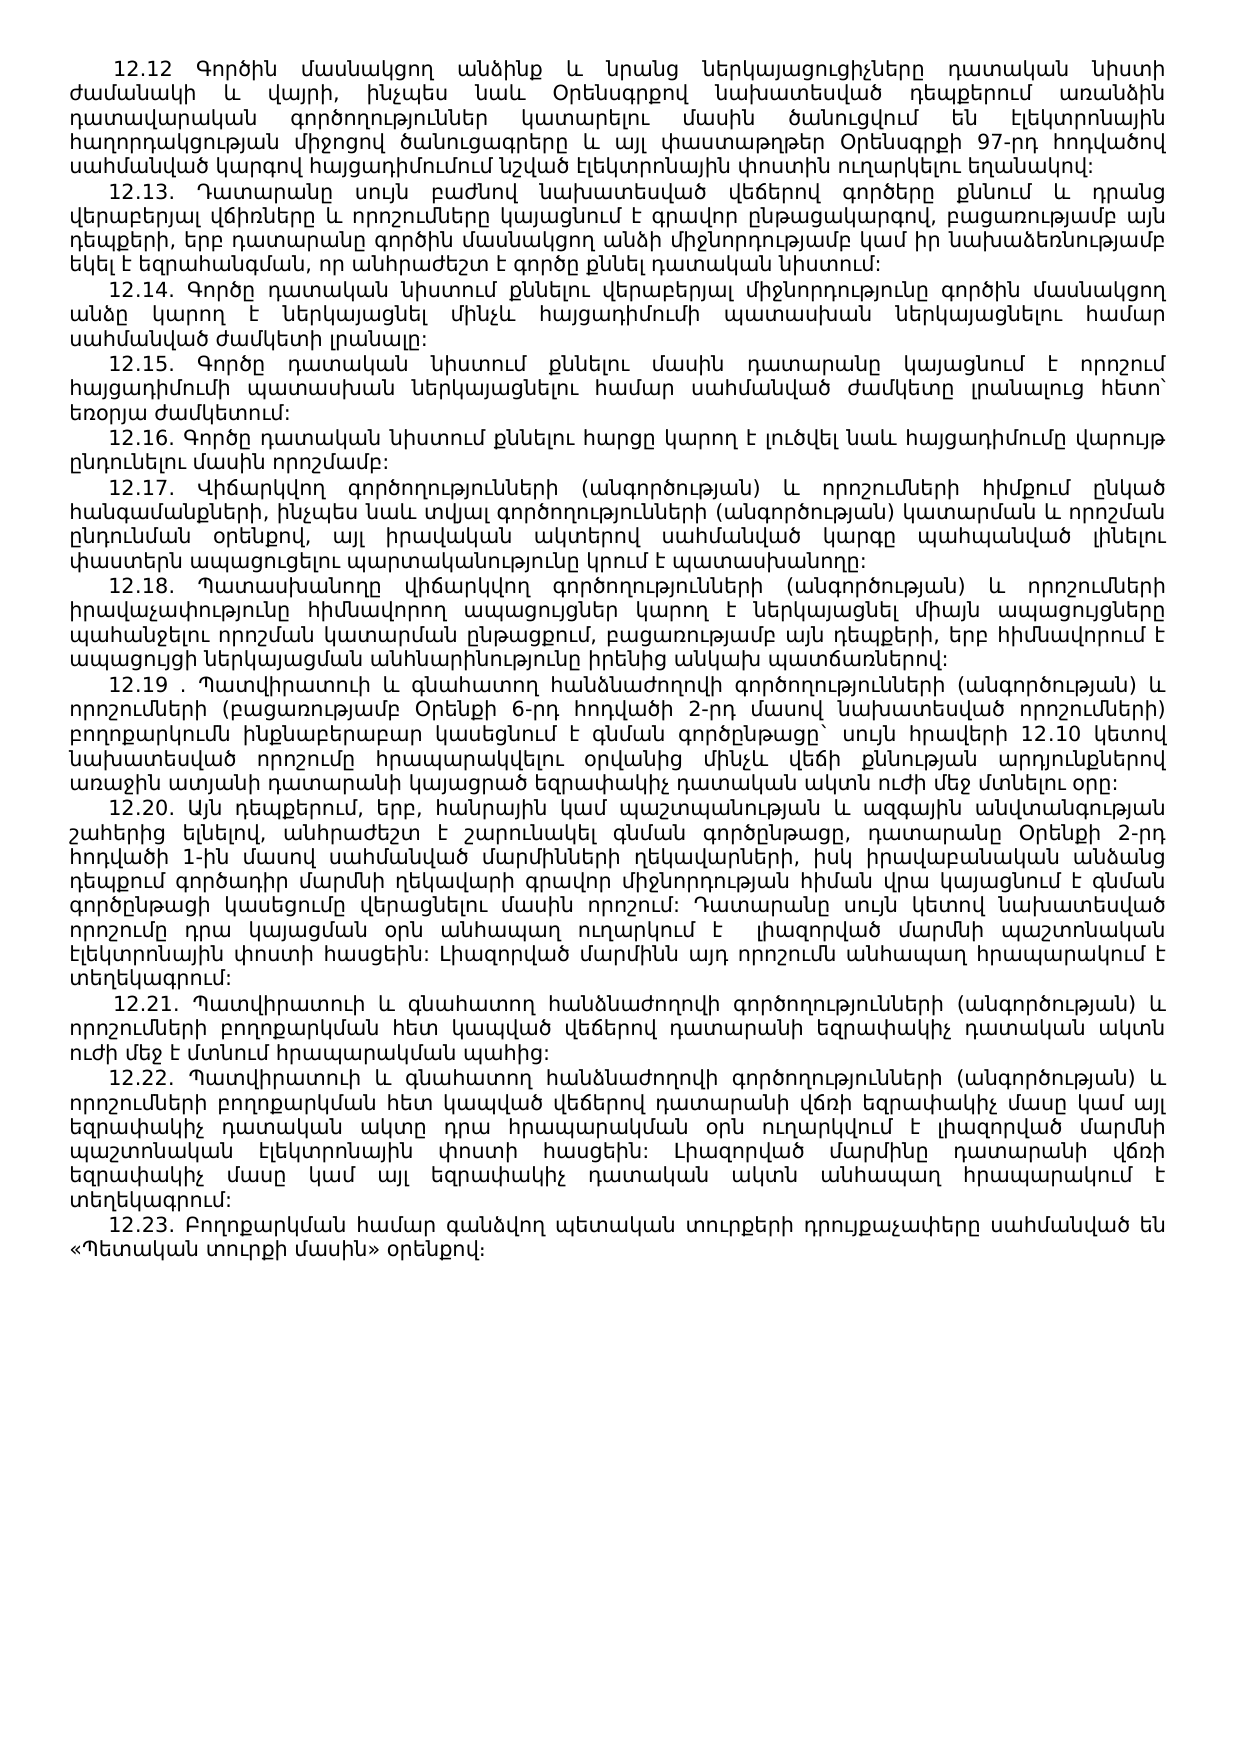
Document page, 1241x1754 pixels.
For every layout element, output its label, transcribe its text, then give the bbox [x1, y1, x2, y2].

text 12.22․ Պատվիրատուի և գնահատող հանձնաժողովի գործողությունների (անգործության) և որոշումների բողոքարկման հետ կապված վեճերով դատարանի վճռի եզրափակիչ մասը կամ այլ եզրափակիչ դատական ակտը դրա հրապարակման օրն ուղարկվում է լիազորված մարմնի պաշտոնական էլեկտրոնային փոստի հասցեին: Լիազորված մարմինը դատարանի վճռի եզրափակիչ մասը կամ այլ եզրափակիչ դատական ակտն անհապաղ հրապարակում է տեղեկագրում: [69, 1065, 1167, 1212]
text 12․18․ Պատասխանողը վիճարկվող գործողությունների (անգործության) և որոշումների իրավաչափությունը հիմնավորող ապացույցներ կարող է ներկայացնել միայն ապացույցները պահանջելու որոշման կատարման ընթացքում, բացառությամբ այն դեպքերի, երբ հիմնավորում է ապացույցի ներկայացման անհնարինությունը իրենից անկախ պատճառներով: [69, 573, 1167, 671]
text 12․17․ Վիճարկվող գործողությունների (անգործության) և որոշումների հիմքում ընկած հանգամանքների, ինչպես նաև տվյալ գործողությունների (անգործության) կատարման և որոշման ընդունման օրենքով, այլ իրավական ակտերով սահմանված կարգը պահպանված լինելու փաստերն ապացուցելու պարտականությունը կրում է պատասխանողը: [69, 475, 1167, 573]
text 12․12 Գործին մասնակցող անձինք և նրանց ներկայացուցիչները դատական նիստի ժամանակի և վայրի, ինչպես նաև Օրենսգրքով նախատեսված դեպքերում առանձին դատավարական գործողություններ կատարելու մասին ծանուցվում են էլեկտրոնային հաղորդակցության միջոցով ծանուցագրերը և այլ փաստաթղթեր Օրենսգրքի 97-րդ հոդվածով սահմանված կարգով հայցադիմումում նշված էլեկտրոնային փոստին ուղարկելու եղանակով: [69, 56, 1167, 178]
text 12․20․ Այն դեպքերում, երբ, հանրային կամ պաշտպանության և ազգային անվտանգության շահերից ելնելով, անհրաժեշտ է շարունակել գնման գործընթացը, դատարանը Օրենքի 2-րդ հոդվածի 1-ին մասով սահմանված մարմինների ղեկավարների, իսկ իրավաբանական անձանց դեպքում գործադիր մարմնի ղեկավարի գրավոր միջնորդության հիման վրա կայացնում է գնման գործընթացի կասեցումը վերացնելու մասին որոշում: Դատարանը սույն կետով նախատեսված որոշումը դրա կայացման օրն անհապաղ ուղարկում է լիազորված մարմնի պաշտոնական էլեկտրոնային փոստի հասցեին: Լիազորված մարմինն այդ որոշումն անհապաղ հրապարակում է տեղեկագրում: [69, 795, 1167, 991]
text 12․16. Գործը դատական նիստում քննելու հարցը կարող է լուծվել նաև հայցադիմումը վարույթ ընդունելու մասին որոշմամբ: [69, 425, 1167, 475]
text 12․21․ Պատվիրատուի և գնահատող հանձնաժողովի գործողությունների (անգործության) և որոշումների բողոքարկման հետ կապված վեճերով դատարանի եզրափակիչ դատական ակտն ուժի մեջ է մտնում հրապարակման պահից: [69, 991, 1167, 1065]
text 12․13․ Դատարանը սույն բաժնով նախատեսված վեճերով գործերը քննում և դրանց վերաբերյալ վճիռները և որոշումները կայացնում է գրավոր ընթացակարգով, բացառությամբ այն դեպքերի, երբ դատարանը գործին մասնակցող անձի միջնորդությամբ կամ իր նախաձեռնությամբ եկել է եզրահանգման, որ անհրաժեշտ է գործը քննել դատական նիստում: [69, 178, 1167, 277]
text 12․19 . Պատվիրատուի և գնահատող հանձնաժողովի գործողությունների (անգործության) և որոշումների (բացառությամբ Օրենքի 6-րդ հոդվածի 2-րդ մասով նախատեսված որոշումների) բողոքարկումն ինքնաբերաբար կասեցնում է գնման գործընթացը` սույն հրավերի 12․10 կետով նախատեսված որոշումը հրապարակվելու օրվանից մինչև վեճի քննության արդյունքներով առաջին ատյանի դատարանի կայացրած եզրափակիչ դատական ակտն ուժի մեջ մտնելու օրը: [69, 671, 1167, 795]
text 12․14. Գործը դատական նիստում քննելու վերաբերյալ միջնորդությունը գործին մասնակցող անձը կարող է ներկայացնել մինչև հայցադիմումի պատասխան ներկայացնելու համար սահմանված ժամկետի լրանալը: [69, 277, 1167, 351]
text 12․23․ Բողոքարկման համար գանձվող պետական տուրքերի դրույքաչափերը սահմանված են «Պետական տուրքի մասին» օրենքով։ [69, 1212, 1167, 1262]
text 12․15. Գործը դատական նիստում քննելու մասին դատարանը կայացնում է որոշում հայցադիմումի պատասխան ներկայացնելու համար սահմանված ժամկետը լրանալուց հետո՝ եռօրյա ժամկետում: [69, 351, 1167, 425]
